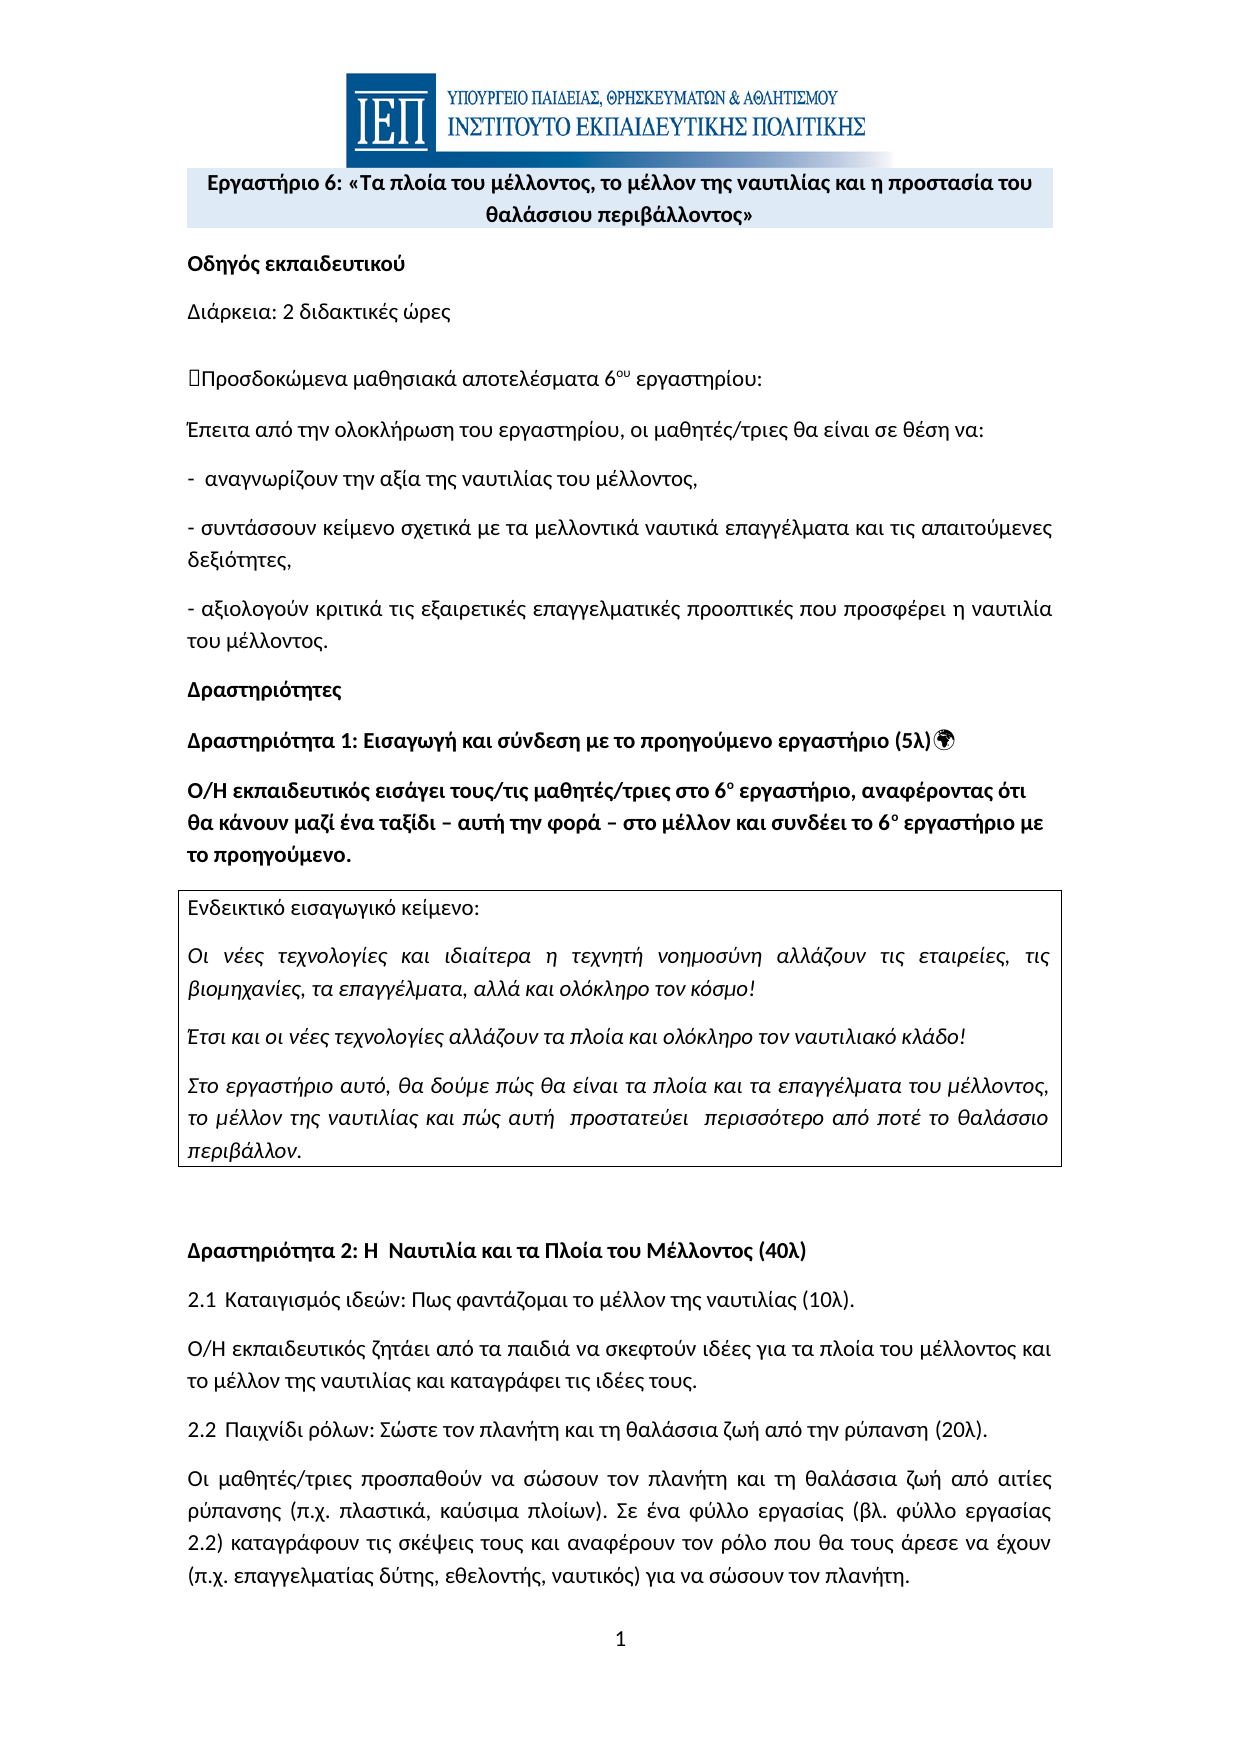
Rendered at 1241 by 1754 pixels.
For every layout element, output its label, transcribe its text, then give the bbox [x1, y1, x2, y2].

text - αξιολογούν κριτικά τις εξαιρετικές επαγγελματικές προοπτικές που προσφέρει η ναυτιλία του μέλλοντος. [187, 594, 1053, 654]
text Έπειτα από την ολοκλήρωση του εργαστηρίου, οι μαθητές/τριες θα είναι σε θέση να: [187, 415, 1053, 443]
text - αναγνωρίζουν την αξία της ναυτιλίας του μέλλοντος, [187, 464, 1053, 492]
list Παιχνίδι ρόλων: Σώστε τον πλανήτη και τη θαλάσσια ζωή από την ρύπανση (20λ). [187, 1415, 1053, 1443]
text - συντάσσουν κείμενο σχετικά με τα μελλοντικά ναυτικά επαγγέλματα και τις απαιτούμενες δεξιότητες, [187, 513, 1053, 573]
text Οδηγός εκπαιδευτικού [187, 249, 1053, 277]
text Δραστηριότητα 2: Η Ναυτιλία και τα Πλοία του Μέλλοντος (40λ) [187, 1237, 1053, 1264]
text Οι νέες τεχνολογίες και ιδιαίτερα η τεχνητή νοημοσύνη αλλάζουν τις εταιρείες, τις βιομηχανίες, τα επαγγέλματα, αλλά και ολόκληρο τον κόσμο! [179, 938, 1061, 1002]
text Ο/Η εκπαιδευτικός εισάγει τους/τις μαθητές/τριες στο 6o εργαστήριο, αναφέροντας ότι θα κάνουν μαζί ένα ταξίδι – αυτή την φορά – στο μέλλον και συνδέει το 6ο εργαστήριο με το προηγούμενο. [187, 776, 1053, 869]
text Δραστηριότητες [187, 675, 1053, 703]
text Δραστηριότητα 1: Εισαγωγή και σύνδεση με το προηγούμενο εργαστήριο (5λ)🌱🌍 [187, 724, 1053, 755]
text Στο εργαστήριο αυτό, θα δούμε πώς θα είναι τα πλοία και τα επαγγέλματα του μέλλοντος, το μέλλον της ναυτιλίας και πώς αυτή προστατεύει περισσότερο από ποτέ το θαλάσσιο περιβάλλον. [179, 1068, 1061, 1166]
text Εργαστήριο 6: «Τα πλοία του μέλλοντος, το μέλλον της ναυτιλίας και η προστασία του θαλάσσιου περιβάλλοντος» [187, 168, 1053, 228]
text Ο/Η εκπαιδευτικός ζητάει από τα παιδιά να σκεφτούν ιδέες για τα πλοία του μέλλοντος και το μέλλον της ναυτιλίας και καταγράφει τις ιδέες τους. [187, 1334, 1053, 1394]
text Έτσι και οι νέες τεχνολογίες αλλάζουν τα πλοία και ολόκληρο τον ναυτιλιακό κλάδο! [179, 1019, 1061, 1051]
picture [346, 73, 894, 168]
list Καταιγισμός ιδεών: Πως φαντάζομαι το μέλλον της ναυτιλίας (10λ). [187, 1285, 1053, 1313]
text Διάρκεια: 2 διδακτικές ώρες 📌Προσδοκώμενα μαθησιακά αποτελέσματα 6ου εργαστηρίου: [187, 297, 1053, 394]
text Ενδεικτικό εισαγωγικό κείμενο: [179, 891, 1061, 921]
text Οι μαθητές/τριες προσπαθούν να σώσουν τον πλανήτη και τη θαλάσσια ζωή από αιτίες ρύπανσης (π.χ. πλαστικά, καύσιμα πλοίων). Σε ένα φύλλο εργασίας (βλ. φύλλο εργασίας 2.2) καταγράφουν τις σκέψεις τους και αναφέρουν τον ρόλο που θα τους άρεσε να έχουν (π.χ. επαγγελματίας δύτης, εθελοντής, ναυτικός) για να σώσουν τον πλανήτη. [187, 1464, 1053, 1589]
